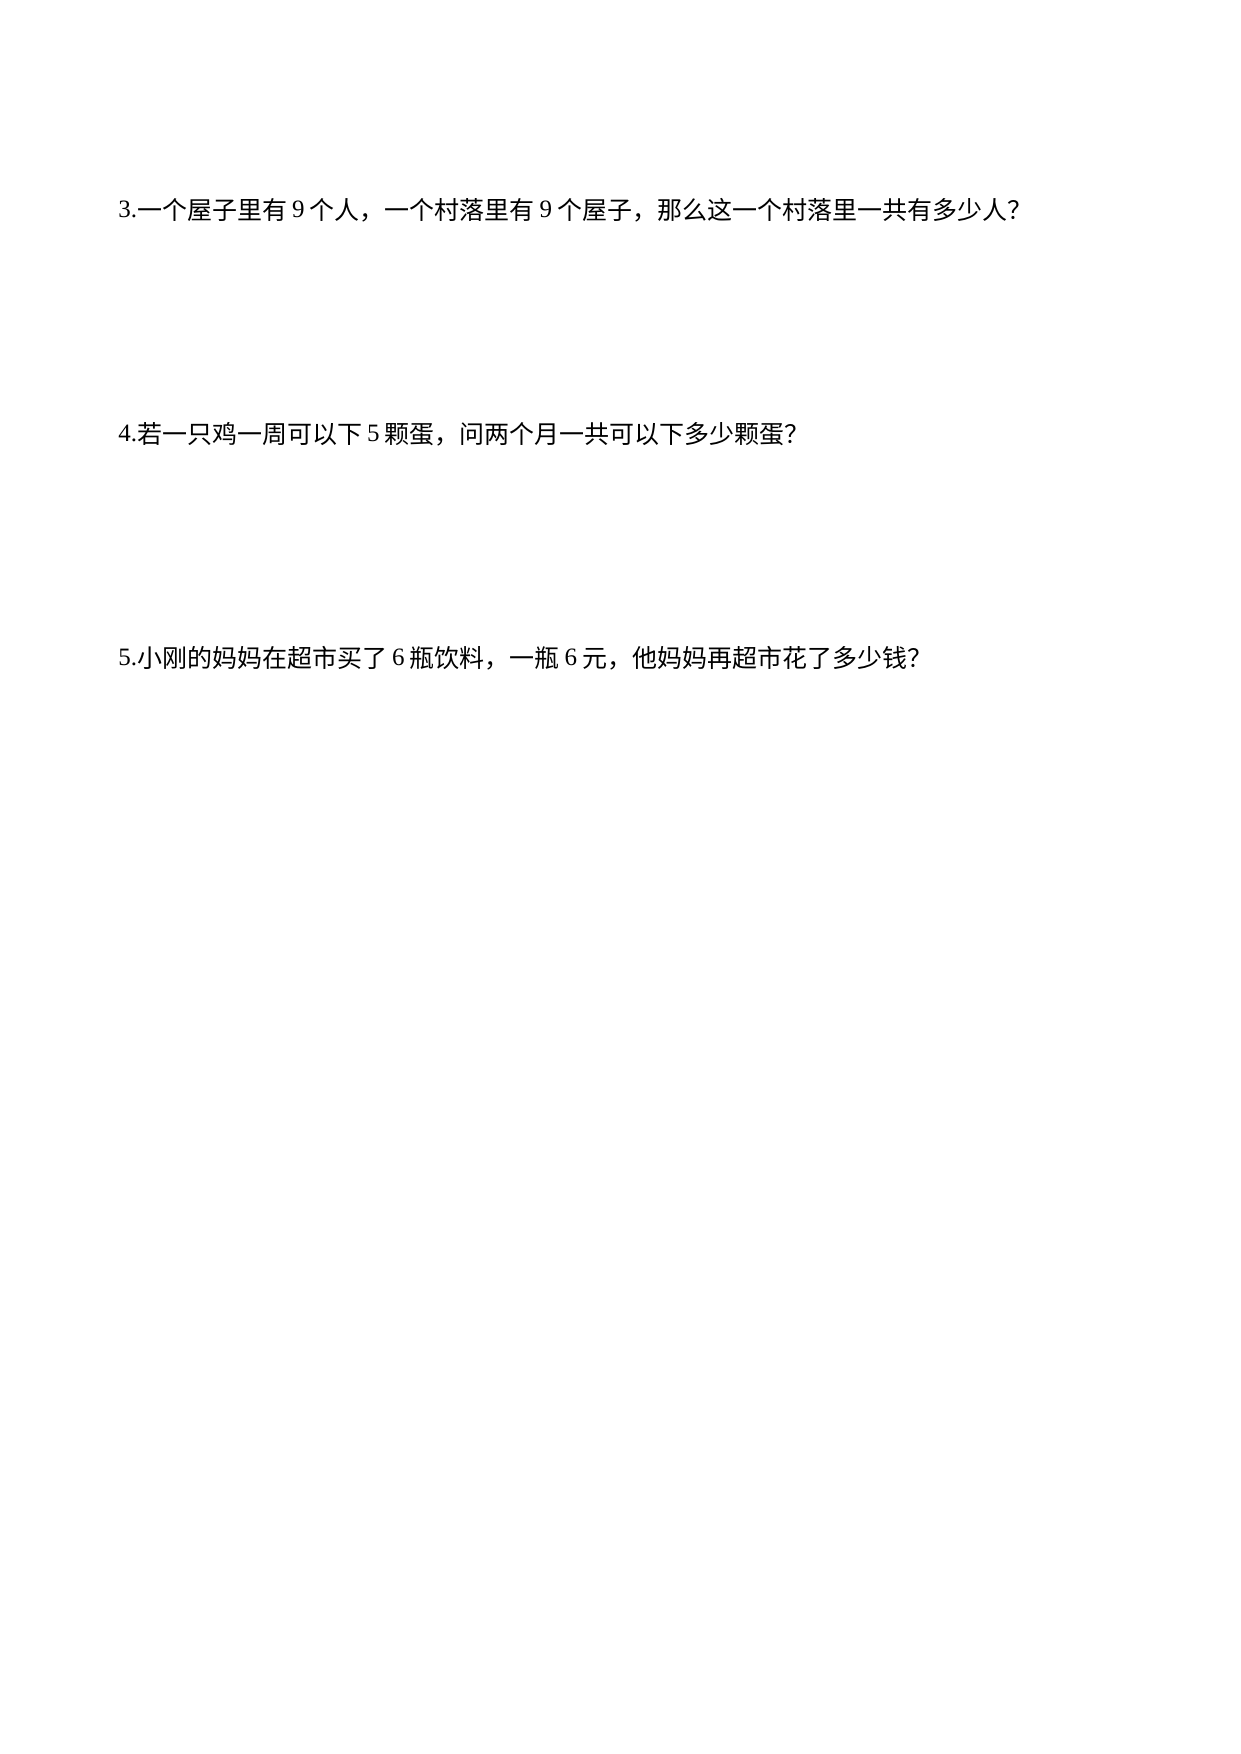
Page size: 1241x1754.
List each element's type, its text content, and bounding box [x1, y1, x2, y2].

text 4.若一只鸡一周可以下5颗蛋，问两个月一共可以下多少颗蛋？ [118, 400, 1122, 465]
text 3.一个屋子里有9个人，一个村落里有9个屋子，那么这一个村落里一共有多少人？ [118, 176, 1122, 241]
text 5.小刚的妈妈在超市买了6瓶饮料，一瓶6元，他妈妈再超市花了多少钱？ [118, 624, 1122, 689]
